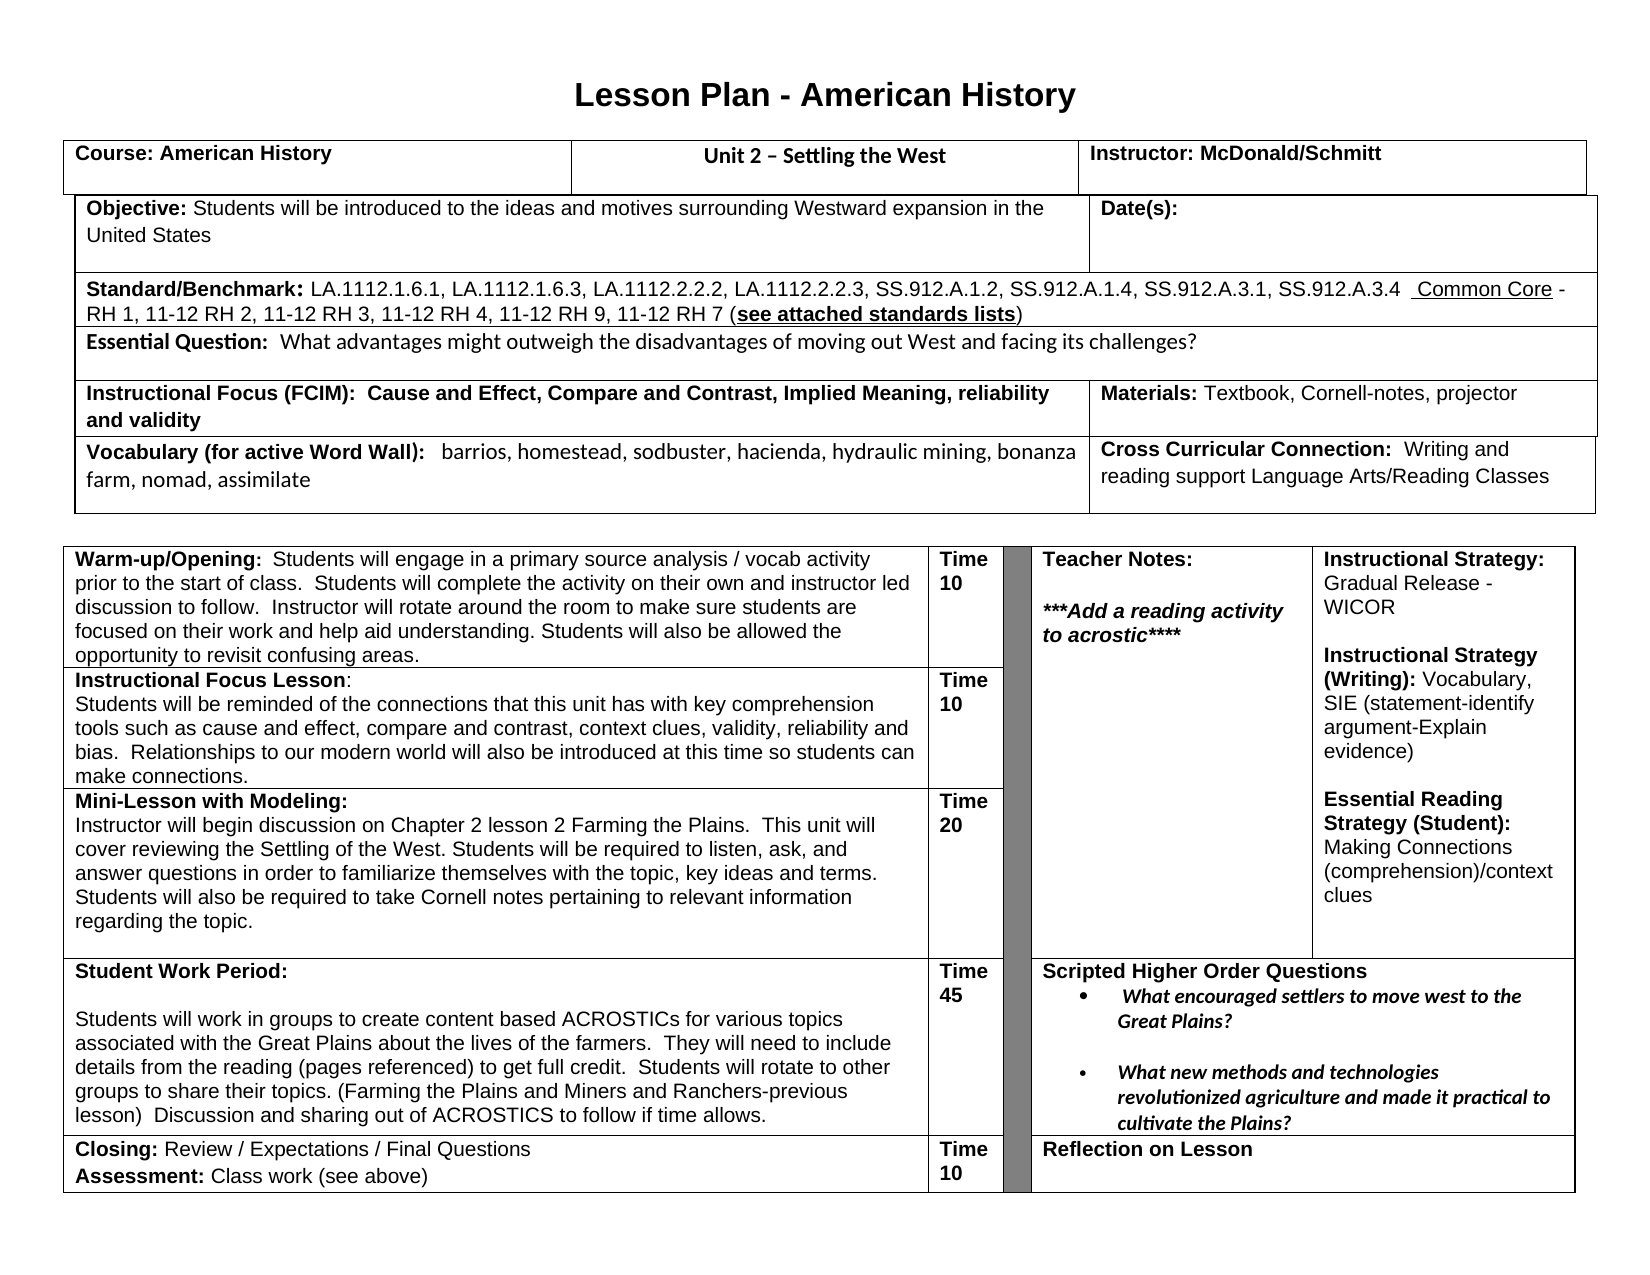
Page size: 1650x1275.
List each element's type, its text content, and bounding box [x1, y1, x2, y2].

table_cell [1032, 1136, 1574, 1192]
table_cell Vocabulary (for active Word Wall): barrios, homestead, sodbuster, hacienda, hydraulic mining, bonanza farm, nomad, assimilate [76, 437, 1089, 513]
table_header Objective: Students will be introduced to the ideas and motives surrounding Westward expansion in the United States [76, 196, 1089, 272]
table_cell Student Work Period: Students will work in groups to create content based ACROSTICs for various topics associated with the Great Plains about the lives of the farmers. They will need to include details from the reading (pages referenced) to get full credit. Students will rotate to other groups to share their topics. (Farming the Plains and Miners and Ranchers-previous lesson) Discussion and sharing out of ACROSTICS to follow if time allows. [64, 959, 928, 1135]
table_cell Time 20 [929, 789, 1003, 958]
table_header Time10 [929, 547, 1003, 667]
table_cell Essential Question: What advantages might outweigh the disadvantages of moving out West and facing its challenges? [76, 327, 1597, 379]
table_header Warm-up/Opening: Students will engage in a primary source analysis / vocab activity prior to the start of class. Students will complete the activity on their own and instructor led discussion to follow. Instructor will rotate around the room to make sure students are focused on their work and help aid understanding. Students will also be allowed the opportunity to revisit confusing areas. [64, 547, 928, 667]
table_header Teacher Notes: ***Add a reading activity to acrostic**** [1032, 547, 1312, 958]
table_cell Scripted Higher Order Questions What encouraged settlers to move west to the Great Plains? What new methods and technologies revolutionized agriculture and made it practical to cultivate the Plains? [1032, 959, 1574, 1135]
table_cell Mini-Lesson with Modeling: Instructor will begin discussion on Chapter 2 lesson 2 Farming the Plains. This unit will cover reviewing the Settling of the West. Students will be required to listen, ask, and answer questions in order to familiarize themselves with the topic, key ideas and terms. Students will also be required to take Cornell notes pertaining to relevant information regarding the topic. [64, 789, 928, 958]
table_cell Time 10 [929, 668, 1003, 788]
table_header Instructor: McDonald/Schmitt [1079, 141, 1586, 194]
text Lesson Plan - American History [75, 75, 1575, 113]
table_cell Cross Curricular Connection: Writing and reading support Language Arts/Reading Classes [1090, 437, 1595, 513]
table_cell Time 45 [929, 959, 1003, 1135]
table_header Unit 2 – Settling the West [572, 141, 1078, 194]
table_cell Materials: Textbook, Cornell-notes, projector [1090, 381, 1597, 436]
table_header Date(s): [1090, 196, 1597, 272]
table_header [1004, 547, 1031, 1192]
table_cell Time 10 [929, 1136, 1003, 1192]
table_header Course: American History [64, 141, 571, 194]
table_header Instructional Strategy: Gradual Release - WICOR Instructional Strategy (Writing): Vocabulary, SIE (statement-identify argument-Explain evidence) Essential Reading Strategy (Student): Making Connections (comprehension)/context clues [1313, 547, 1574, 958]
table_cell Instructional Focus Lesson: Students will be reminded of the connections that this unit has with key comprehension tools such as cause and effect, compare and contrast, context clues, validity, reliability and bias. Relationships to our modern world will also be introduced at this time so students can make connections. [64, 668, 928, 788]
table_cell Instructional Focus (FCIM): Cause and Effect, Compare and Contrast, Implied Meaning, reliability and validity [76, 381, 1089, 436]
table_cell Standard/Benchmark: LA.1112.1.6.1, LA.1112.1.6.3, LA.1112.2.2.2, LA.1112.2.2.3, SS.912.A.1.2, SS.912.A.1.4, SS.912.A.3.1, SS.912.A.3.4 Common Core - RH 1, 11-12 RH 2, 11-12 RH 3, 11-12 RH 4, 11-12 RH 9, 11-12 RH 7 (see attached standards lists) [76, 273, 1597, 326]
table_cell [64, 1136, 928, 1192]
